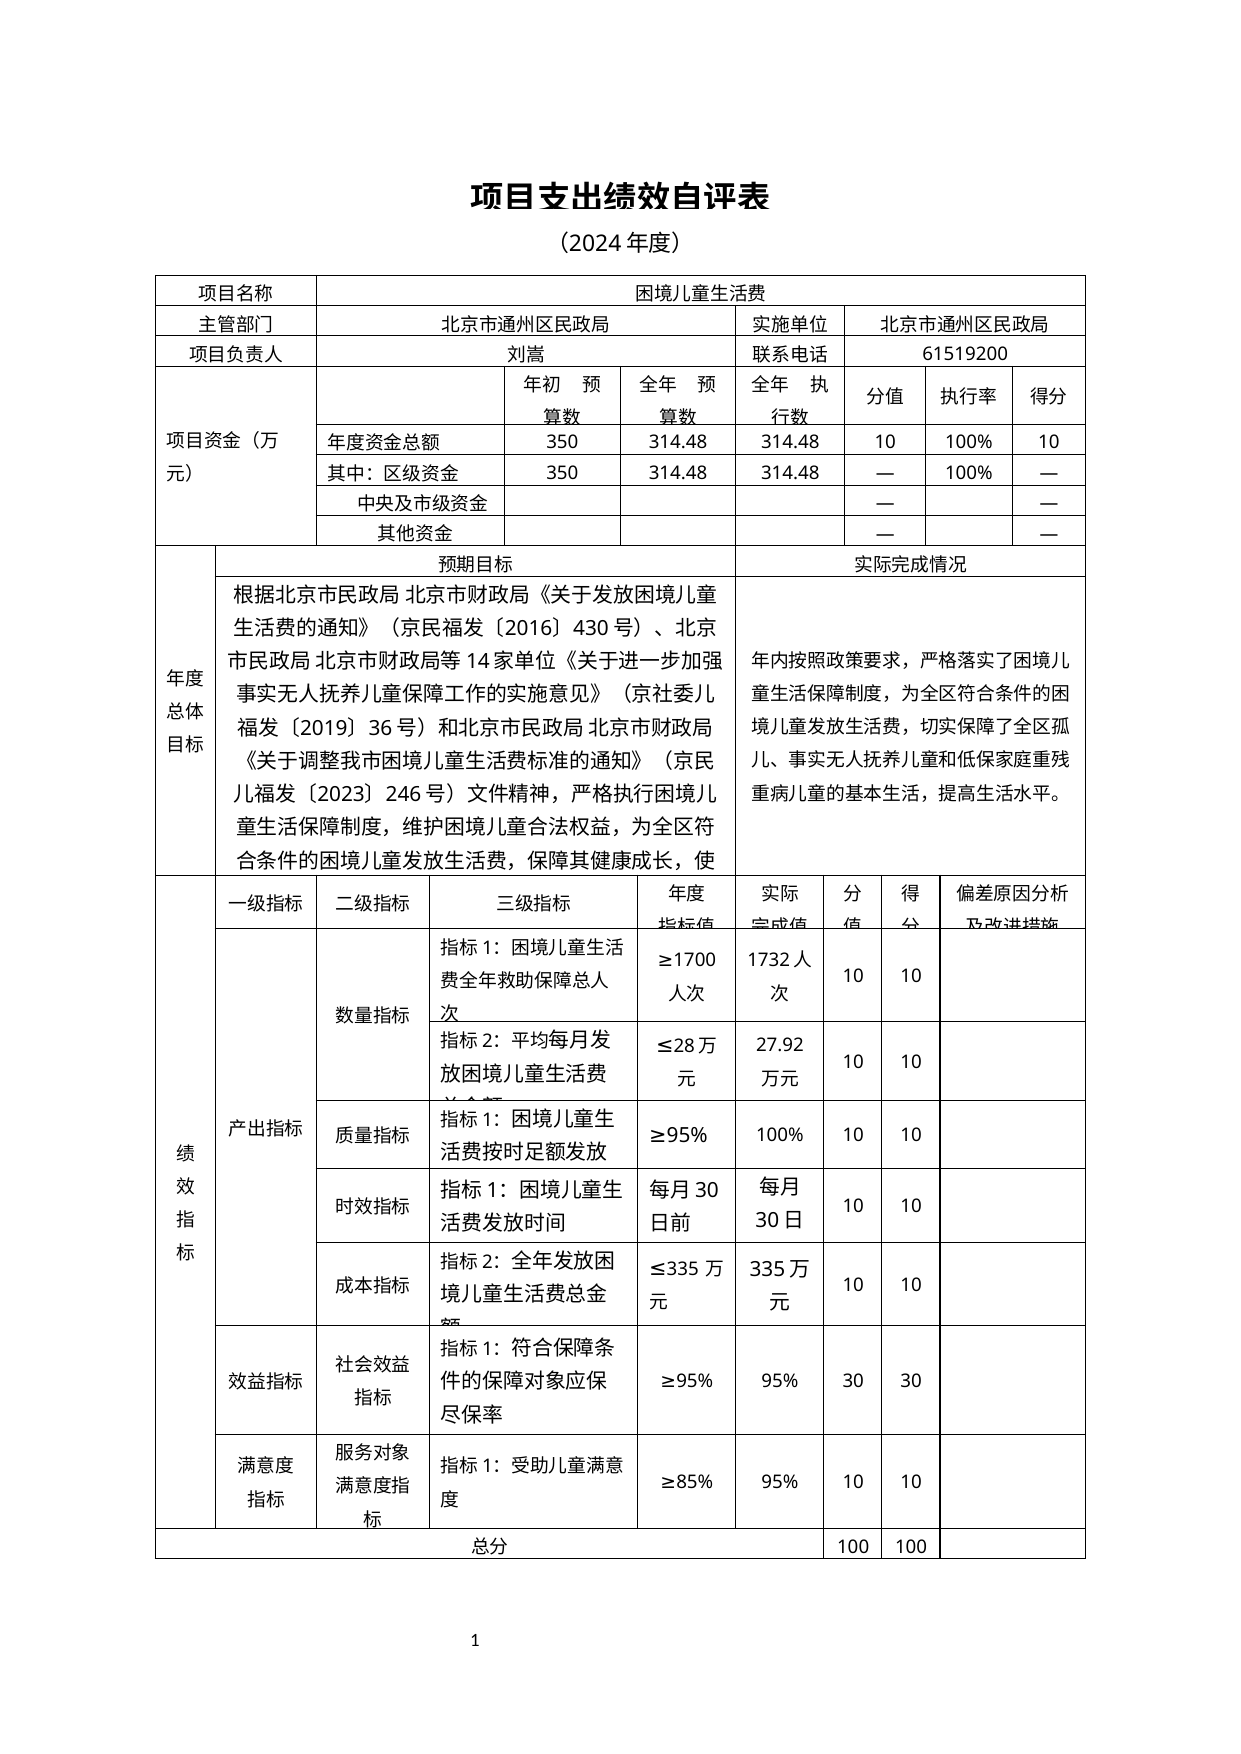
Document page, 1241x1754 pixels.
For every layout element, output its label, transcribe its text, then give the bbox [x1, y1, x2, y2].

table_cell 30 [882, 1326, 939, 1434]
table_cell 指标2：平均每月发放困境儿童生活费总金额 [430, 1022, 637, 1100]
table_cell 质量指标 [317, 1101, 429, 1168]
table_cell [505, 486, 620, 515]
table_cell 联系电话 [736, 336, 844, 366]
table_cell 实际 完成值 [736, 876, 823, 928]
table_cell 指标1：困境儿童生活费全年救助保障总人次 [430, 929, 637, 1021]
table_cell 全年 执行数 [736, 367, 844, 424]
table_cell — [1013, 486, 1085, 515]
table_cell 335万元 [736, 1243, 823, 1325]
table_cell [941, 1529, 1085, 1558]
table_cell [926, 516, 1012, 545]
table_cell 项目负责人 [156, 336, 316, 366]
table_cell 314.48 [736, 455, 844, 484]
table_cell 每月30日前 [638, 1169, 735, 1242]
table_cell 执行率 [926, 367, 1012, 424]
table_cell 10 [882, 1022, 939, 1100]
table_cell 10 [824, 1243, 881, 1325]
table_cell 分值 [824, 876, 881, 928]
table_cell [941, 929, 1085, 1021]
table_cell 10 [882, 1169, 939, 1242]
table_cell 年度总体目标 [156, 546, 215, 874]
table_cell 100% [926, 455, 1012, 484]
table_cell 实际完成情况 [736, 546, 1085, 576]
table_cell ≥95% [638, 1101, 735, 1168]
table_cell [941, 1101, 1085, 1168]
table_cell [941, 1435, 1085, 1528]
table_cell 项目资金（万元） [156, 367, 316, 545]
table_cell ≥95% [638, 1326, 735, 1434]
table_cell 绩 效 指 标 [156, 876, 215, 1528]
table_cell 其中：区级资金 [317, 455, 504, 484]
table_cell 95% [736, 1326, 823, 1434]
table_cell 项目名称 [156, 276, 316, 305]
table_cell 1732人次 [736, 929, 823, 1021]
table_cell [941, 1326, 1085, 1434]
table_cell [621, 516, 735, 545]
table_cell 北京市通州区民政局 [317, 306, 735, 335]
table_cell 效益指标 [216, 1326, 316, 1434]
table_cell 10 [1013, 425, 1085, 454]
table_cell ≤335万元 [638, 1243, 735, 1325]
table_cell — [1013, 455, 1085, 484]
table_cell 314.48 [621, 455, 735, 484]
table_cell 指标1：符合保障条件的保障对象应保尽保率 [430, 1326, 637, 1434]
table_cell [926, 486, 1012, 515]
table_cell ≥1700人次 [638, 929, 735, 1021]
table_cell 数量指标 [317, 929, 429, 1100]
table_cell 三级指标 [430, 876, 637, 928]
table_cell 10 [824, 929, 881, 1021]
table_cell 每月30日前 [736, 1169, 823, 1242]
table_cell 30 [824, 1326, 881, 1434]
table_cell 预期目标 [216, 546, 735, 576]
table_cell [505, 516, 620, 545]
table_cell 北京市通州区民政局 [845, 306, 1085, 335]
table_cell [941, 1169, 1085, 1242]
table_cell 10 [824, 1435, 881, 1528]
table_cell 得分 [1013, 367, 1085, 424]
table_cell 社会效益 指标 [317, 1326, 429, 1434]
table_cell 一级指标 [216, 876, 316, 928]
table_cell 得分 [882, 876, 939, 928]
table_cell — [845, 516, 925, 545]
table_cell 时效指标 [317, 1169, 429, 1242]
table_cell 刘嵩 [317, 336, 735, 366]
table_cell 指标1：受助儿童满意度 [430, 1435, 637, 1528]
table_cell ≤28万元 [638, 1022, 735, 1100]
table_cell （2024年度） [155, 208, 1085, 275]
table_cell 61519200 [845, 336, 1085, 366]
table_cell 年度资金总额 [317, 425, 504, 454]
table_cell 314.48 [621, 425, 735, 454]
table_cell 中央及市级资金 [317, 486, 504, 515]
table_cell 100 [882, 1529, 939, 1558]
table_cell 偏差原因分析及改进措施 [941, 876, 1085, 928]
table_cell 其他资金 [317, 516, 504, 545]
table_cell 年内按照政策要求，严格落实了困境儿童生活保障制度，为全区符合条件的困境儿童发放生活费，切实保障了全区孤儿、事实无人抚养儿童和低保家庭重残重病儿童的基本生活，提高生活水平。 [736, 577, 1085, 874]
table_cell 10 [824, 1169, 881, 1242]
table_cell 根据北京市民政局 北京市财政局《关于发放困境儿童生活费的通知》（京民福发〔2016〕430号）、北京市民政局 北京市财政局等14家单位《关于进一步加强事实无人抚养儿童保障工作的实施意见》（京社委儿福发〔2019〕36号）和北京市民政局 北京市财政局《关于调整我市困境儿童生活费标准的通知》（京民儿福发〔2023〕246号）文件精神，严格执行困境儿童生活保障制度，维护困境儿童合法权益，为全区符合条件的困境儿童发放生活费，保障其健康成长，使困境儿童生活更加幸福。 [216, 577, 735, 874]
table_cell [621, 486, 735, 515]
table_cell 10 [882, 929, 939, 1021]
table_cell 困境儿童生活费 [317, 276, 1085, 305]
table_cell 10 [845, 425, 925, 454]
table_cell 350 [505, 455, 620, 484]
table_cell 10 [882, 1243, 939, 1325]
table_cell 总分 [156, 1529, 823, 1558]
table_cell 10 [824, 1101, 881, 1168]
table_cell 27.92万元 [736, 1022, 823, 1100]
table_cell 314.48 [736, 425, 844, 454]
table_cell 100% [926, 425, 1012, 454]
table_cell 主管部门 [156, 306, 316, 335]
table_cell 10 [882, 1101, 939, 1168]
table_cell 100 [824, 1529, 881, 1558]
table_cell — [845, 455, 925, 484]
table_cell 10 [824, 1022, 881, 1100]
table_cell 350 [505, 425, 620, 454]
table_cell 10 [882, 1435, 939, 1528]
table_cell ≥85% [638, 1435, 735, 1528]
table_cell [736, 516, 844, 545]
table_cell 全年 预算数 [621, 367, 735, 424]
table_cell 满意度 指标 [216, 1435, 316, 1528]
table_cell 100% [736, 1101, 823, 1168]
table_cell 服务对象满意度指标 [317, 1435, 429, 1528]
table_cell 实施单位 [736, 306, 844, 335]
table_cell [317, 367, 504, 424]
table_cell 指标1：困境儿童生活费按时足额发放率 [430, 1101, 637, 1168]
table_cell — [1013, 516, 1085, 545]
table_cell 二级指标 [317, 876, 429, 928]
table_cell 年初 预算数 [505, 367, 620, 424]
table_cell 产出指标 [216, 929, 316, 1325]
table_cell 分值 [845, 367, 925, 424]
table_cell — [845, 486, 925, 515]
table_cell 年度 指标值 [638, 876, 735, 928]
table_cell [941, 1243, 1085, 1325]
table_cell [736, 486, 844, 515]
table_cell 指标1：困境儿童生活费发放时间 [430, 1169, 637, 1242]
table_cell 指标2：全年发放困境儿童生活费总金额 [430, 1243, 637, 1325]
table_header 项目支出绩效自评表 [155, 163, 1085, 208]
table_cell 95% [736, 1435, 823, 1528]
table_cell 成本指标 [317, 1243, 429, 1325]
table_cell [941, 1022, 1085, 1100]
